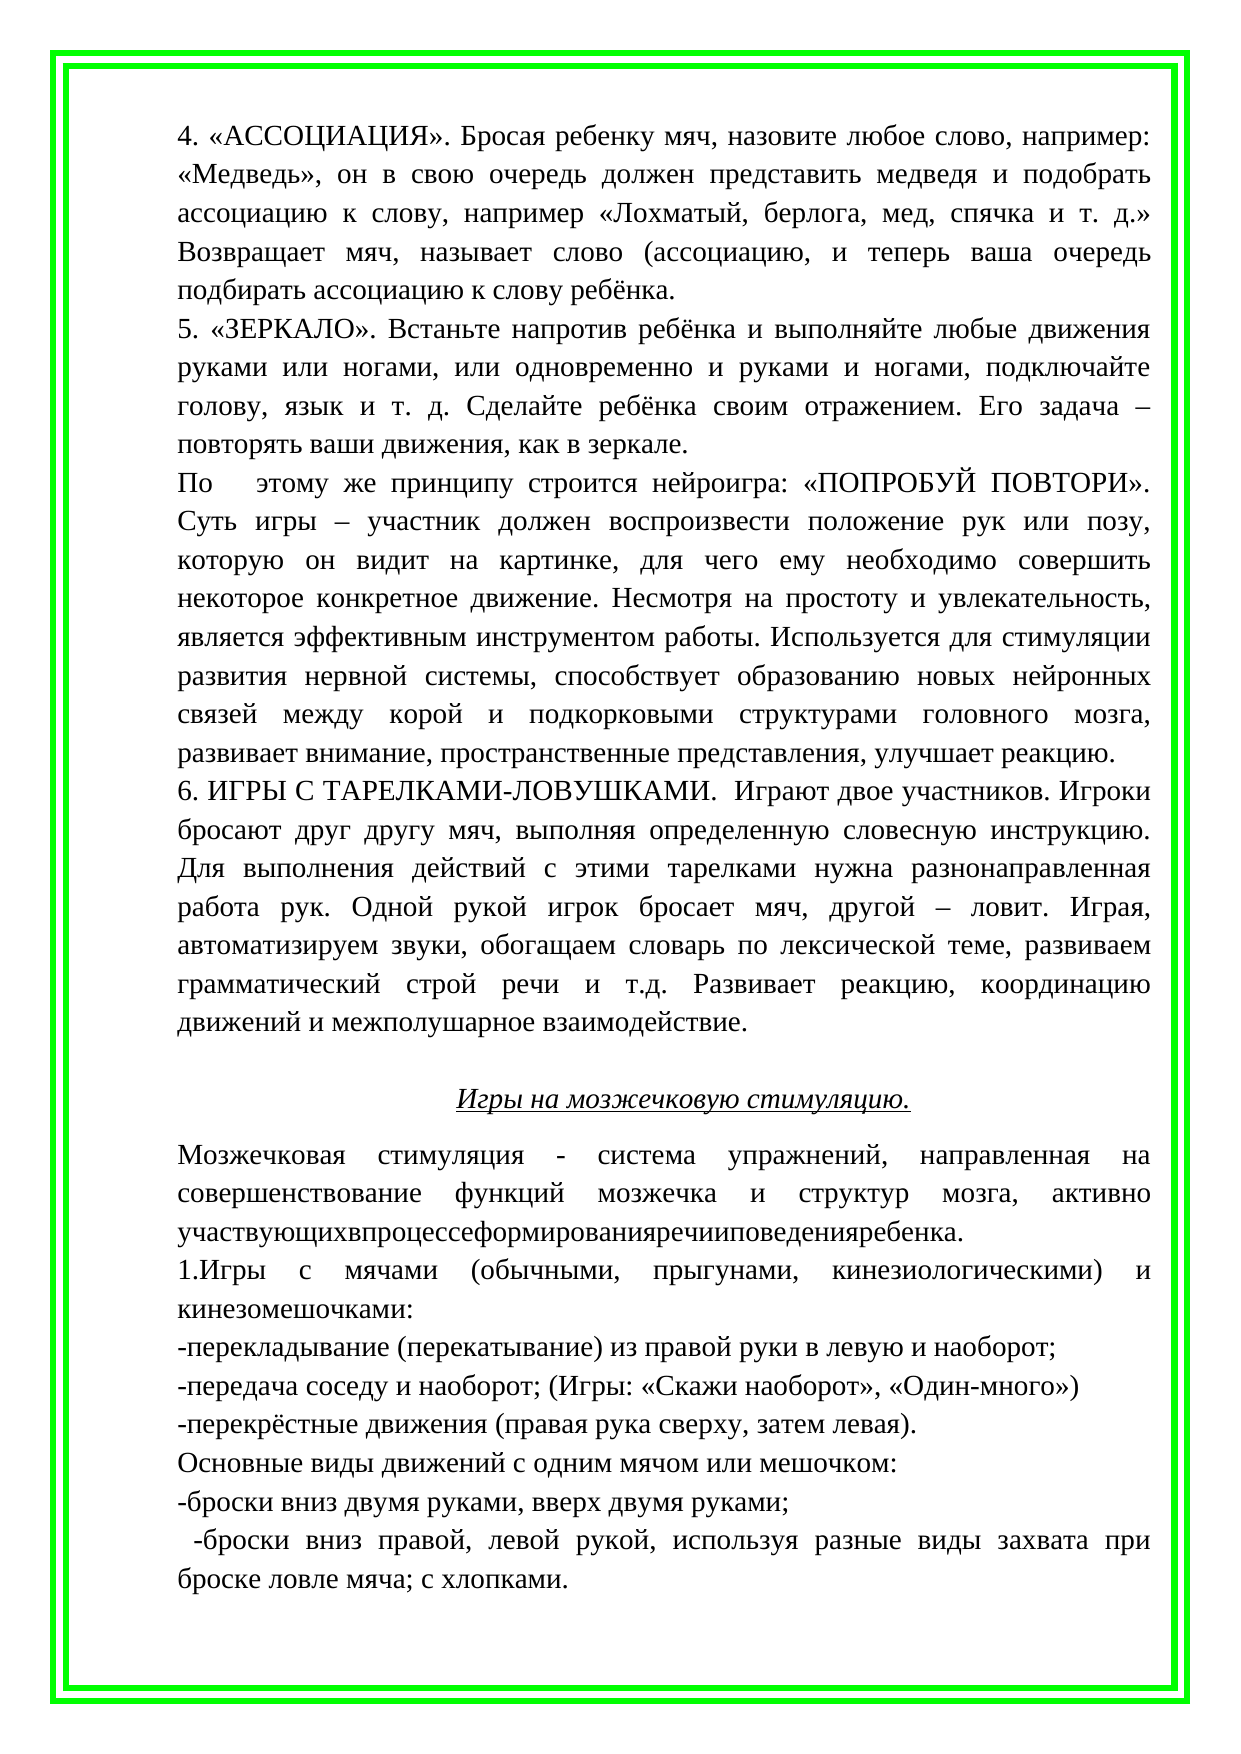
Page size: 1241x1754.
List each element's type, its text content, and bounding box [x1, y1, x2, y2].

text -перекладывание (перекатывание) из правой руки в левую и наоборот; [177, 1329, 1152, 1363]
text Игры на мозжечковую стимуляцию. [214, 1082, 1152, 1115]
text Мозжечковая стимуляция - система упражнений, направленная на совершенствование функций мозжечка и структур мозга, активно участвующихвпроцессеформированияречииповеденияребенка. [177, 1137, 1152, 1247]
text По этому же принципу строится нейроигра: «ПОПРОБУЙ ПОВТОРИ». Суть игры – участник должен воспроизвести положение рук или позу, которую он видит на картинке, для чего ему необходимо совершить некоторое конкретное движение. Несмотря на простоту и увлекательность, является эффективным инструментом работы. Используется для стимуляции развития нервной системы, способствует образованию новых нейронных связей между корой и подкорковыми структурами головного мозга, развивает внимание, пространственные представления, улучшает реакцию. [177, 465, 1152, 768]
text 6. ИГРЫ С ТАРЕЛКАМИ-ЛОВУШКАМИ. Играют двое участников. Игроки бросают друг другу мяч, выполняя определенную словесную инструкцию. Для выполнения действий с этими тарелками нужна разнонаправленная работа рук. Одной рукой игрок бросает мяч, другой – ловит. Играя, автоматизируем звуки, обогащаем словарь по лексической теме, развиваем грамматический строй речи и т.д. Развивает реакцию, координацию движений и межполушарное взаимодействие. [177, 773, 1152, 1038]
text -броски вниз правой, левой рукой, используя разные виды захвата при броске ловле мяча; с хлопками. [177, 1522, 1152, 1594]
text 5. «ЗЕРКАЛО». Встаньте напротив ребёнка и выполняйте любые движения руками или ногами, или одновременно и руками и ногами, подключайте голову, язык и т. д. Сделайте ребёнка своим отражением. Его задача – повторять ваши движения, как в зеркале. [177, 311, 1152, 460]
text -передача соседу и наоборот; (Игры: «Скажи наоборот», «Один-много») [177, 1368, 1152, 1402]
text 4. «АССОЦИАЦИЯ». Бросая ребенку мяч, назовите любое слово, например: «Медведь», он в свою очередь должен представить медведя и подобрать ассоциацию к слову, например «Лохматый, берлога, мед, спячка и т. д.» Возвращает мяч, называет слово (ассоциацию, и теперь ваша очередь подбирать ассоциацию к слову ребёнка. [177, 118, 1152, 306]
text -броски вниз двумя руками, вверх двумя руками; [177, 1484, 1152, 1517]
text Основные виды движений с одним мячом или мешочком: [177, 1445, 1152, 1479]
text -перекрёстные движения (правая рука сверху, затем левая). [177, 1407, 1152, 1440]
text 1.Игры с мячами (обычными, прыгунами, кинезиологическими) и кинезомешочками: [177, 1252, 1152, 1324]
